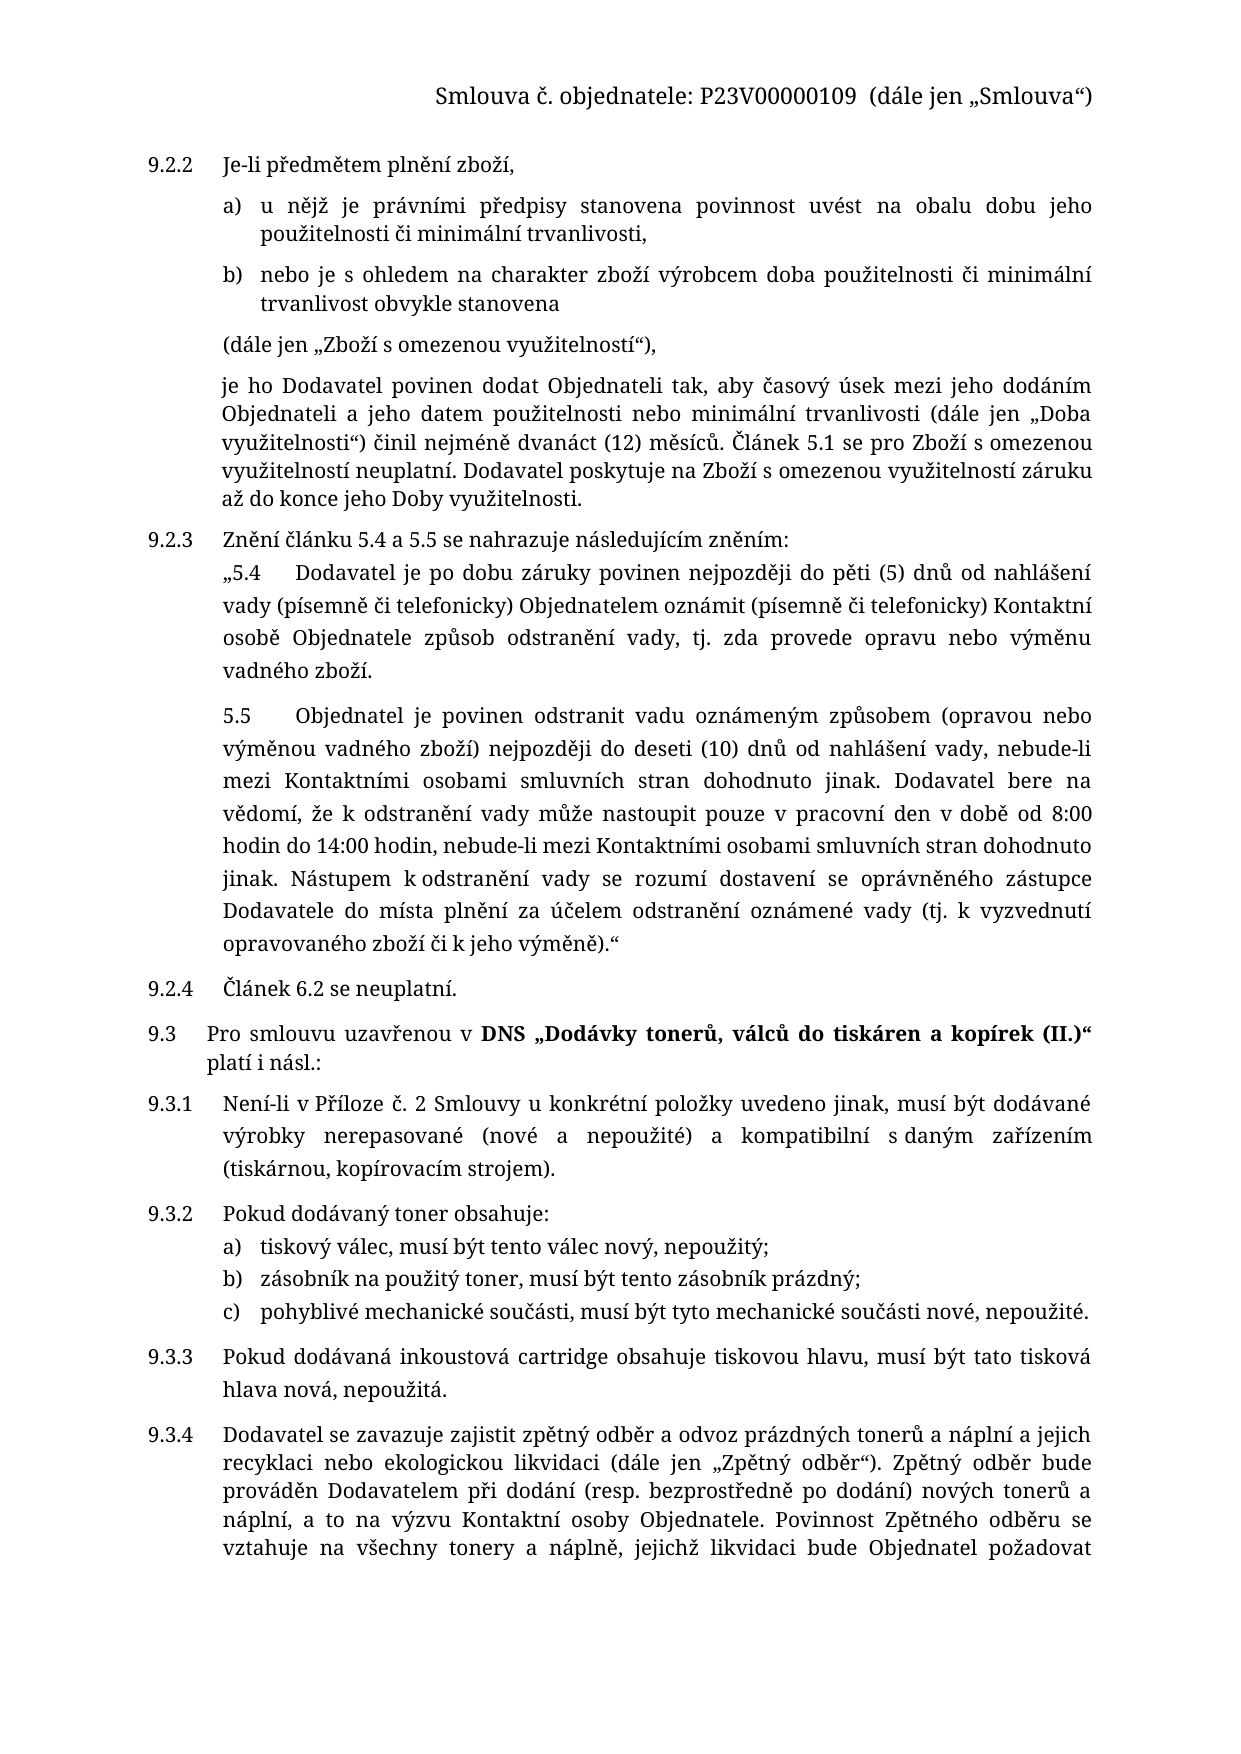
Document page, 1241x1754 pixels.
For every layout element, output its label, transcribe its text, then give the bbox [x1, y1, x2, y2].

list pohyblivé mechanické součásti, musí být tyto mechanické součásti nové, nepoužité. [223, 1297, 1093, 1325]
list Pro smlouvu uzavřenou v DNS „Dodávky tonerů, válců do tiskáren a kopírek (II.)“ platí i násl.: [148, 1019, 1093, 1076]
list nebo je s ohledem na charakter zboží výrobcem doba použitelnosti či minimální trvanlivost obvykle stanovena [223, 261, 1093, 317]
list tiskový válec, musí být tento válec nový, nepoužitý; [223, 1232, 1093, 1260]
text (dále jen „Zboží s omezenou využitelností“), [223, 330, 1093, 358]
text je ho Dodavatel povinen dodat Objednateli tak, aby časový úsek mezi jeho dodáním Objednateli a jeho datem použitelnosti nebo minimální trvanlivosti (dále jen „Doba využitelnosti“) činil nejméně dvanáct (12) měsíců. Článek 5.1 se pro Zboží s omezenou využitelností neuplatní. Dodavatel poskytuje na Zboží s omezenou využitelností záruku až do konce jeho Doby využitelnosti. [221, 371, 1093, 513]
list Článek 6.2 se neuplatní. [148, 974, 1093, 1003]
list Pokud dodávaná inkoustová cartridge obsahuje tiskovou hlavu, musí být tato tisková hlava nová, nepoužitá. [148, 1342, 1093, 1403]
list Znění článku 5.4 a 5.5 se nahrazuje následujícím zněním: [148, 526, 1093, 554]
list Je-li předmětem plnění zboží, [148, 150, 1093, 179]
list „5.4 Dodavatel je po dobu záruky povinen nejpozději do pěti (5) dnů od nahlášení vady (písemně či telefonicky) Objednatelem oznámit (písemně či telefonicky) Kontaktní osobě Objednatele způsob odstranění vady, tj. zda provede opravu nebo výměnu vadného zboží. [223, 558, 1093, 684]
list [148, 1420, 1093, 1562]
list u nějž je právními předpisy stanovena povinnost uvést na obalu dobu jeho použitelnosti či minimální trvanlivosti, [223, 191, 1093, 248]
list Pokud dodávaný toner obsahuje: [148, 1199, 1093, 1228]
list zásobník na použitý toner, musí být tento zásobník prázdný; [223, 1264, 1093, 1293]
list 5.5 Objednatel je povinen odstranit vadu oznámeným způsobem (opravou nebo výměnou vadného zboží) nejpozději do deseti (10) dnů od nahlášení vady, nebude-li mezi Kontaktními osobami smluvních stran dohodnuto jinak. Dodavatel bere na vědomí, že k odstranění vady může nastoupit pouze v pracovní den v době od 8:00 hodin do 14:00 hodin, nebude-li mezi Kontaktními osobami smluvních stran dohodnuto jinak. Nástupem k odstranění vady se rozumí dostavení se oprávněného zástupce Dodavatele do místa plnění za účelem odstranění oznámené vady (tj. k vyzvednutí opravovaného zboží či k jeho výměně).“ [223, 701, 1093, 958]
list Není-li v Příloze č. 2 Smlouvy u konkrétní položky uvedeno jinak, musí být dodávané výrobky nerepasované (nové a nepoužité) a kompatibilní s daným zařízením (tiskárnou, kopírovacím strojem). [148, 1089, 1093, 1182]
